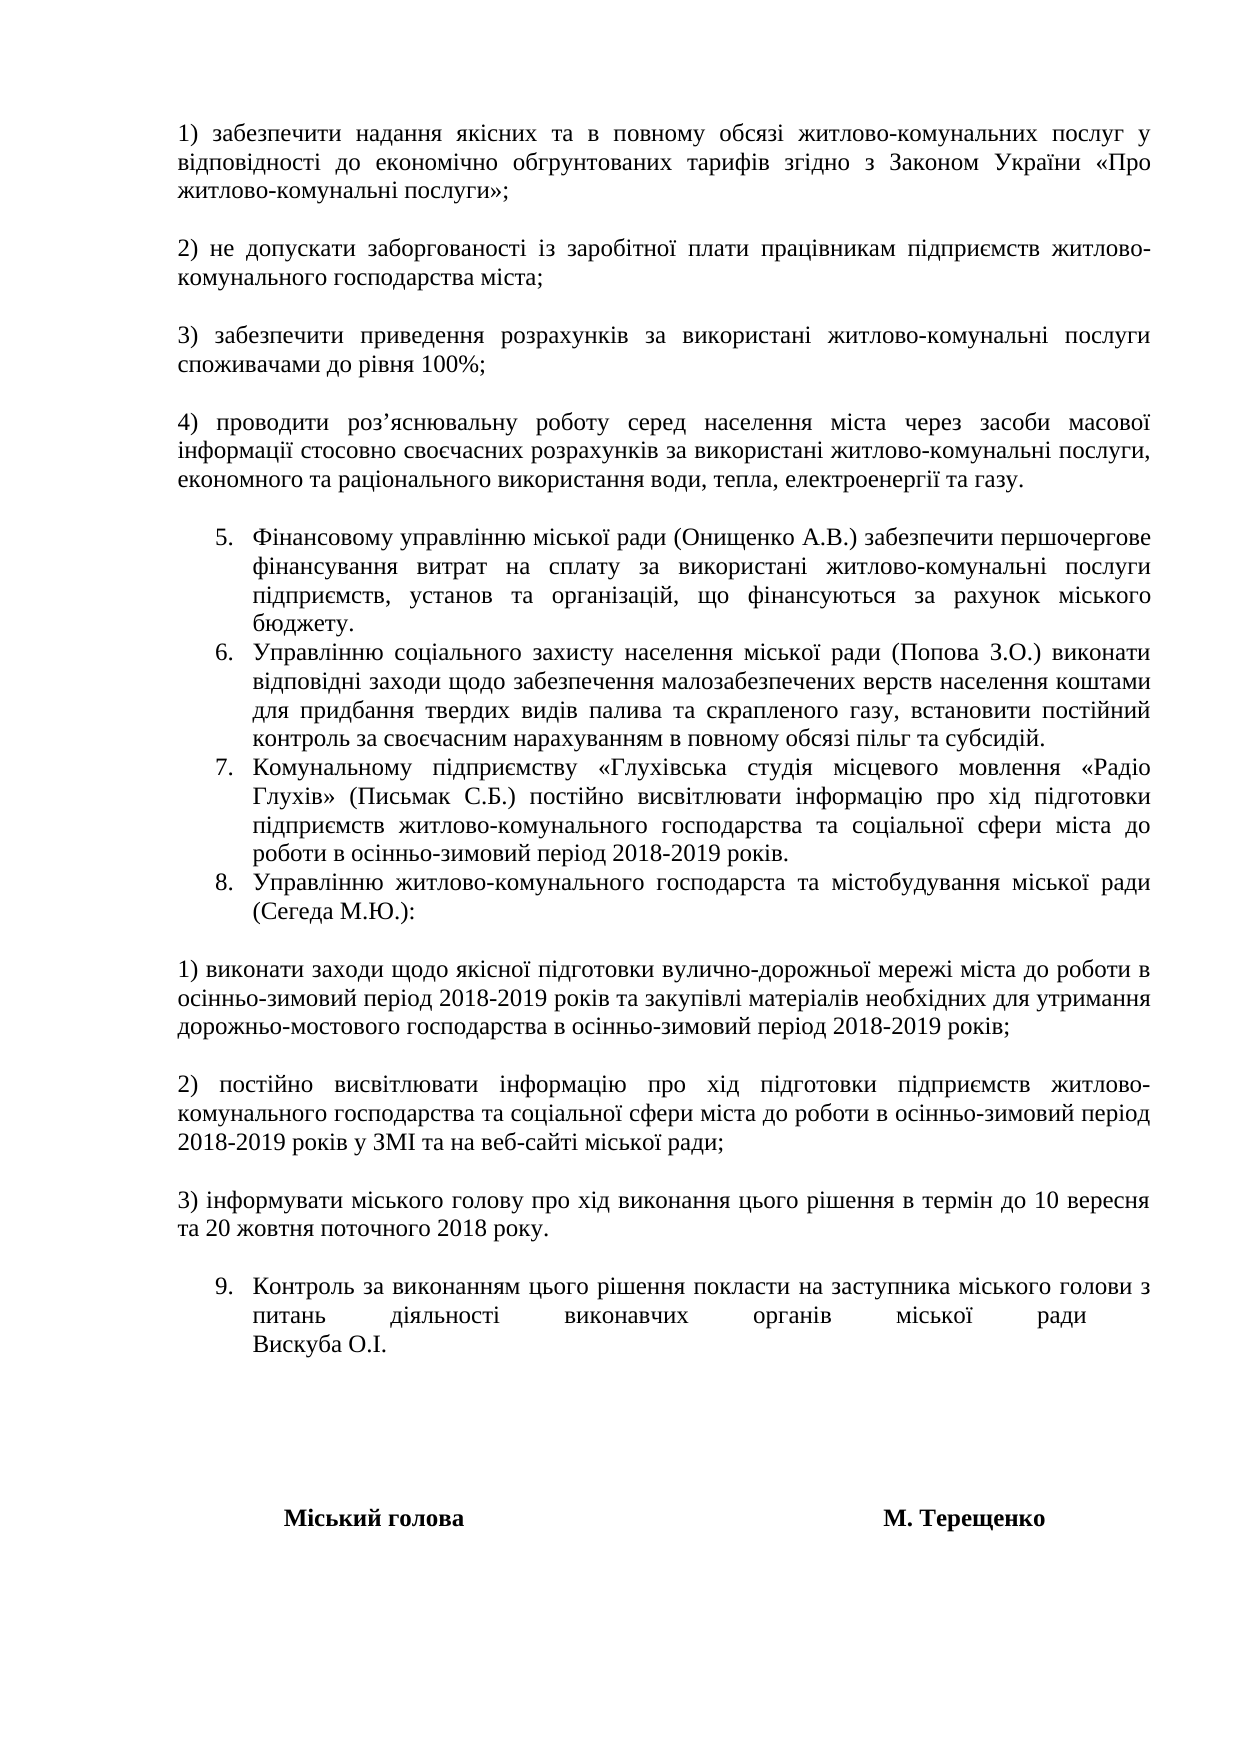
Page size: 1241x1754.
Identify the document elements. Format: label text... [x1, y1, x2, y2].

text 1) виконати заходи щодо якісної підготовки вулично-дорожньої мережі міста до роботи в осінньо-зимовий період 2018-2019 років та закупівлі матеріалів необхідних для утримання дорожньо-мостового господарства в осінньо-зимовий період 2018-2019 років; [177, 954, 1152, 1040]
list Управлінню житлово-комунального господарста та містобудування міської ради (Сегеда М.Ю.): [215, 867, 1152, 925]
text 4) проводити роз’яснювальну роботу серед населення міста через засоби масової інформації стосовно своєчасних розрахунків за використані житлово-комунальні послуги, економного та раціонального використання води, тепла, електроенергії та газу. [177, 407, 1152, 493]
text 2) постійно висвітлювати інформацію про хід підготовки підприємств житлово-комунального господарства та соціальної сфери міста до роботи в осінньо-зимовий період 2018-2019 років у ЗМІ та на веб-сайті міської ради; [177, 1069, 1152, 1156]
text 3) інформувати міського голову про хід виконання цього рішення в термін до 10 вересня та 20 жовтня поточного 2018 року. [177, 1185, 1152, 1242]
text 3) забезпечити приведення розрахунків за використані житлово-комунальні послуги споживачами до рівня 100%; [177, 320, 1152, 378]
text 2) не допускати заборгованості із заробітної плати працівникам підприємств житлово-комунального господарства міста; [177, 233, 1152, 291]
text Міський голова М. Терещенко [177, 1503, 1152, 1531]
list Комунальному підприємству «Глухівська студія місцевого мовлення «Радіо Глухів» (Письмак С.Б.) постійно висвітлювати інформацію про хід підготовки підприємств житлово-комунального господарства та соціальної сфери міста до роботи в осінньо-зимовий період 2018-2019 років. [215, 752, 1152, 867]
list Контроль за виконанням цього рішення покласти на заступника міського голови з питань діяльності виконавчих органів міської ради Вискуба О.І. [215, 1271, 1152, 1358]
text 1) забезпечити надання якісних та в повному обсязі житлово-комунальних послуг у відповідності до економічно обгрунтованих тарифів згідно з Законом України «Про житлово-комунальні послуги»; [177, 118, 1152, 204]
list Фінансовому управлінню міської ради (Онищенко А.В.) забезпечити першочергове фінансування витрат на сплату за використані житлово-комунальні послуги підприємств, установ та організацій, що фінансуються за рахунок міського бюджету. [215, 522, 1152, 637]
list Управлінню соціального захисту населення міської ради (Попова З.О.) виконати відповідні заходи щодо забезпечення малозабезпечених верств населення коштами для придбання твердих видів палива та скрапленого газу, встановити постійний контроль за своєчасним нарахуванням в повному обсязі пільг та субсидій. [215, 637, 1152, 752]
